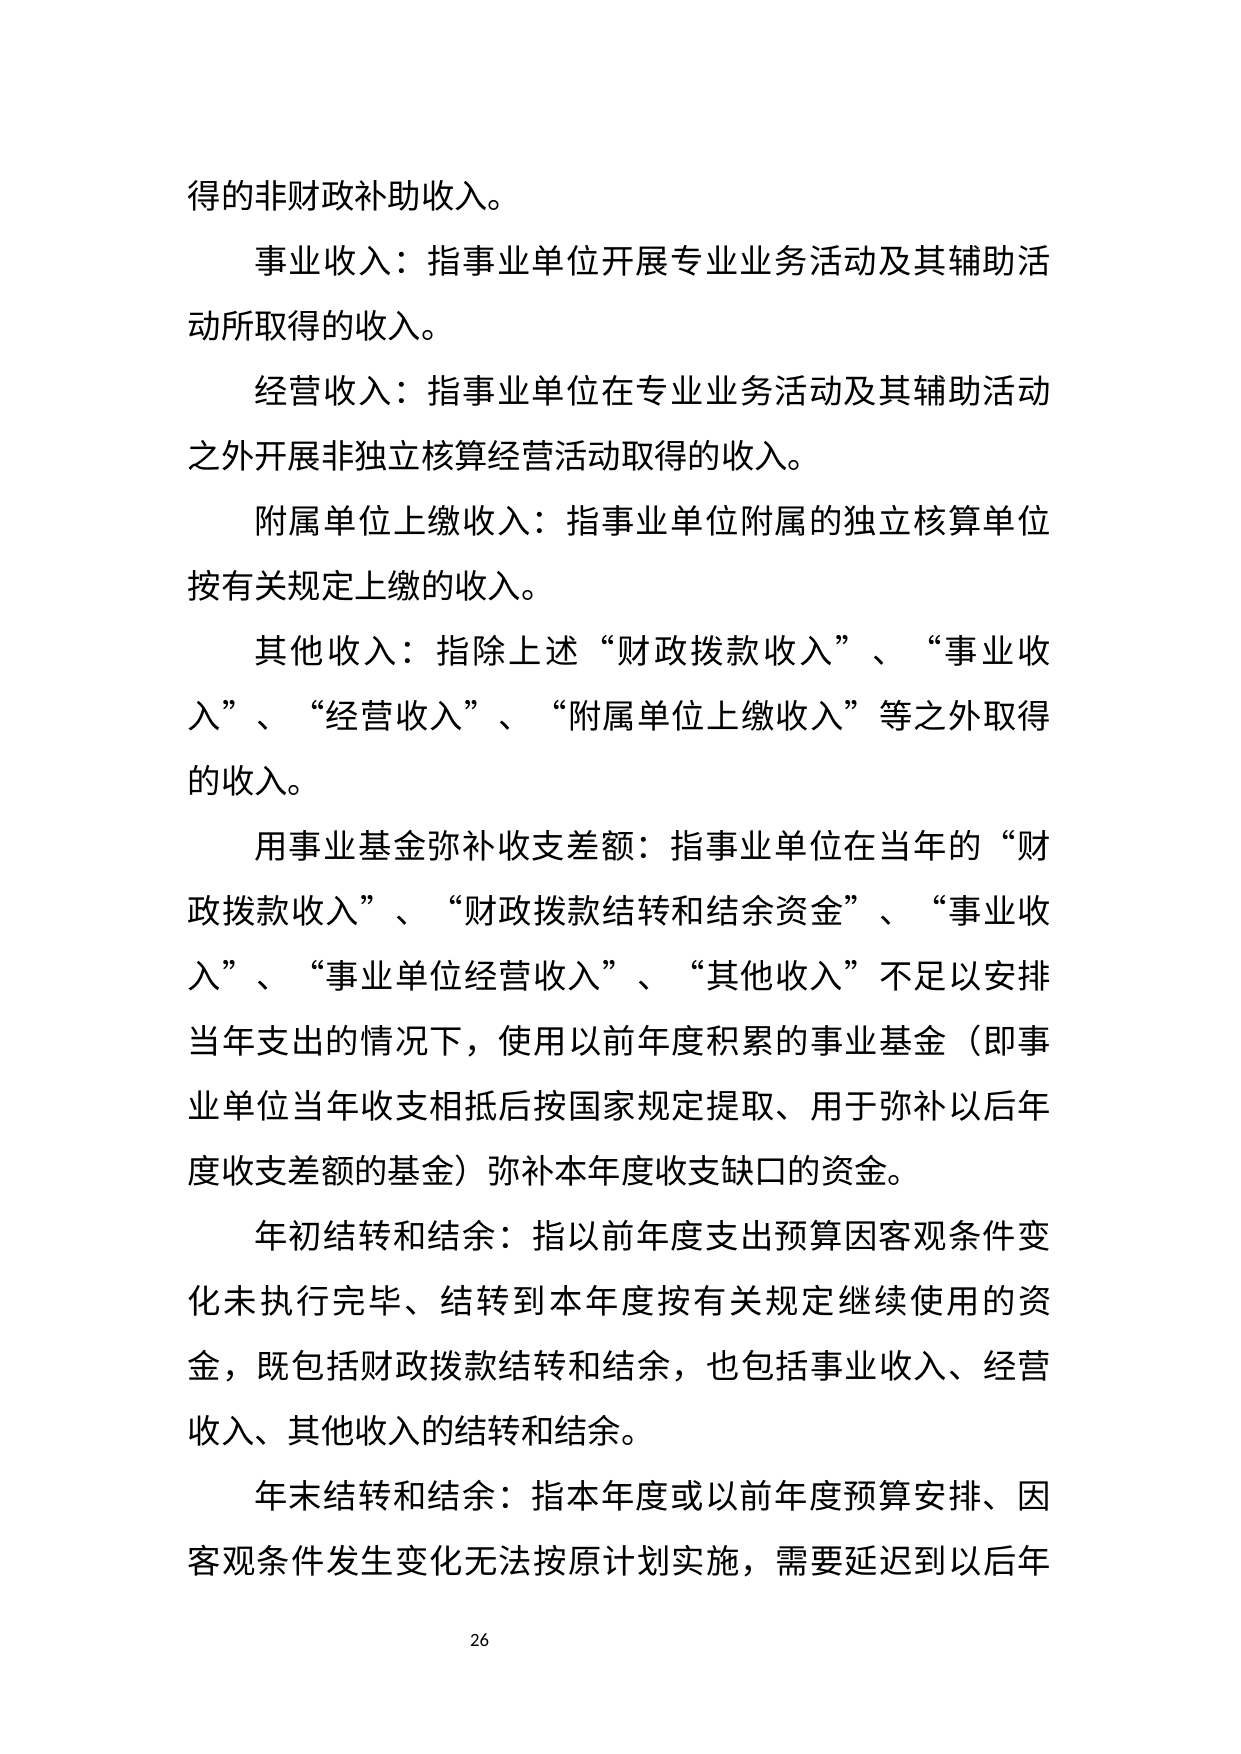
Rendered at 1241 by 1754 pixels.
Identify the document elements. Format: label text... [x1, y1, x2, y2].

text 年初结转和结余：指以前年度支出预算因客观条件变化未执行完毕、结转到本年度按有关规定继续使用的资金，既包括财政拨款结转和结余，也包括事业收入、经营收入、其他收入的结转和结余。 [187, 1202, 1053, 1462]
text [187, 1462, 1053, 1592]
text 其他收入：指除上述“财政拨款收入”、“事业收入”、“经营收入”、“附属单位上缴收入”等之外取得的收入。 [187, 617, 1053, 812]
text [187, 162, 1053, 227]
text 事业收入：指事业单位开展专业业务活动及其辅助活动所取得的收入。 [187, 227, 1053, 357]
text 用事业基金弥补收支差额：指事业单位在当年的“财政拨款收入”、“财政拨款结转和结余资金”、“事业收入”、“事业单位经营收入”、“其他收入”不足以安排当年支出的情况下，使用以前年度积累的事业基金（即事业单位当年收支相抵后按国家规定提取、用于弥补以后年度收支差额的基金）弥补本年度收支缺口的资金。 [187, 812, 1053, 1202]
text 附属单位上缴收入：指事业单位附属的独立核算单位按有关规定上缴的收入。 [187, 487, 1053, 617]
text 经营收入：指事业单位在专业业务活动及其辅助活动之外开展非独立核算经营活动取得的收入。 [187, 357, 1053, 487]
